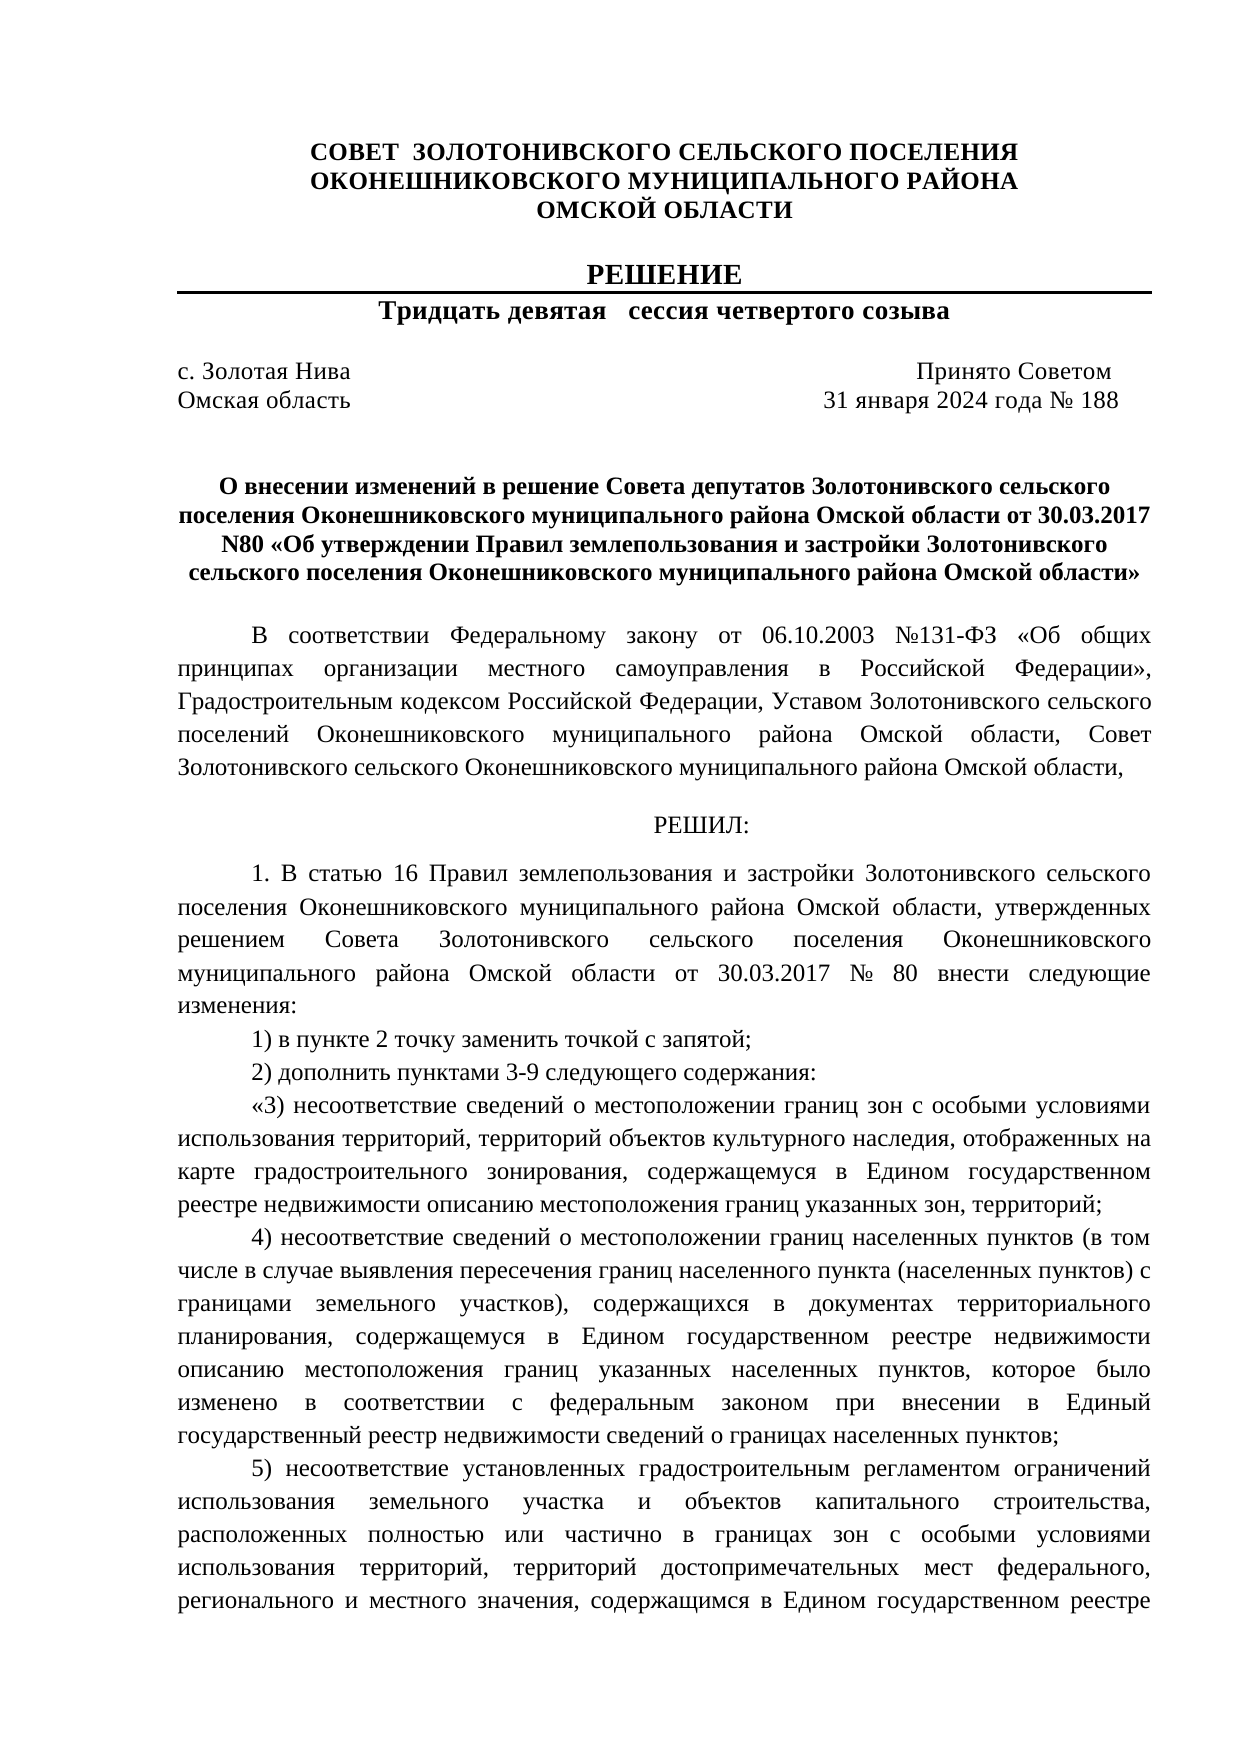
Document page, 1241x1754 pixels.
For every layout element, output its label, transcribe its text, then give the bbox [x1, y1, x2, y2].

text 4) несоответствие сведений о местоположении границ населенных пунктов (в том числе в случае выявления пересечения границ населенного пункта (населенных пунктов) с границами земельного участков), содержащихся в документах территориального планирования, содержащемуся в Едином государственном реестре недвижимости описанию местоположения границ указанных населенных пунктов, которое было изменено в соответствии с федеральным законом при внесении в Единый государственный реестр недвижимости сведений о границах населенных пунктов; [177, 1222, 1152, 1449]
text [177, 1453, 1152, 1614]
text В соответствии Федеральному закону от 06.10.2003 №131-ФЗ «Об общих принципах организации местного самоуправления в Российской Федерации», Градостроительным кодексом Российской Федерации, Уставом Золотонивского сельского поселений Оконешниковского муниципального района Омской области, Совет Золотонивского сельского Оконешниковского муниципального района Омской области, [177, 620, 1152, 781]
text О внесении изменений в решение Совета депутатов Золотонивского сельского поселения Оконешниковского муниципального района Омской области от 30.03.2017 N80 «Об утверждении Правил землепользования и застройки Золотонивского сельского поселения Оконешниковского муниципального района Омской области» [177, 471, 1152, 586]
text ОКОНЕШНИКОВСКОГО МУНИЦИПАЛЬНОГО РАЙОНА [177, 166, 1152, 195]
text «3) несоответствие сведений о местоположении границ зон с особыми условиями использования территорий, территорий объектов культурного наследия, отображенных на карте градостроительного зонирования, содержащемуся в Едином государственном реестре недвижимости описанию местоположения границ указанных зон, территорий; [177, 1090, 1152, 1217]
text Омская область 31 января 2024 года № 188 [177, 385, 1137, 414]
text с. Золотая Нива Принято Советом [177, 356, 1137, 385]
text 1. В статью 16 Правил землепользования и застройки Золотонивского сельского поселения Оконешниковского муниципального района Омской области, утвержденных решением Совета Золотонивского сельского поселения Оконешниковского муниципального района Омской области от 30.03.2017 № 80 внести следующие изменения: [177, 858, 1152, 1019]
text 2) дополнить пунктами 3-9 следующего содержания: [177, 1057, 1152, 1085]
text СОВЕТ ЗОЛОТОНИВСКОГО СЕЛЬСКОГО ПОСЕЛЕНИЯ [177, 137, 1152, 166]
text РЕШЕНИЕ [177, 257, 1152, 291]
text 1) в пункте 2 точку заменить точкой с запятой; [177, 1024, 1152, 1052]
text ОМСКОЙ ОБЛАСТИ [177, 195, 1152, 224]
text РЕШИЛ: [177, 810, 1152, 839]
text Тридцать девятая сессия четвертого созыва [177, 294, 1152, 325]
